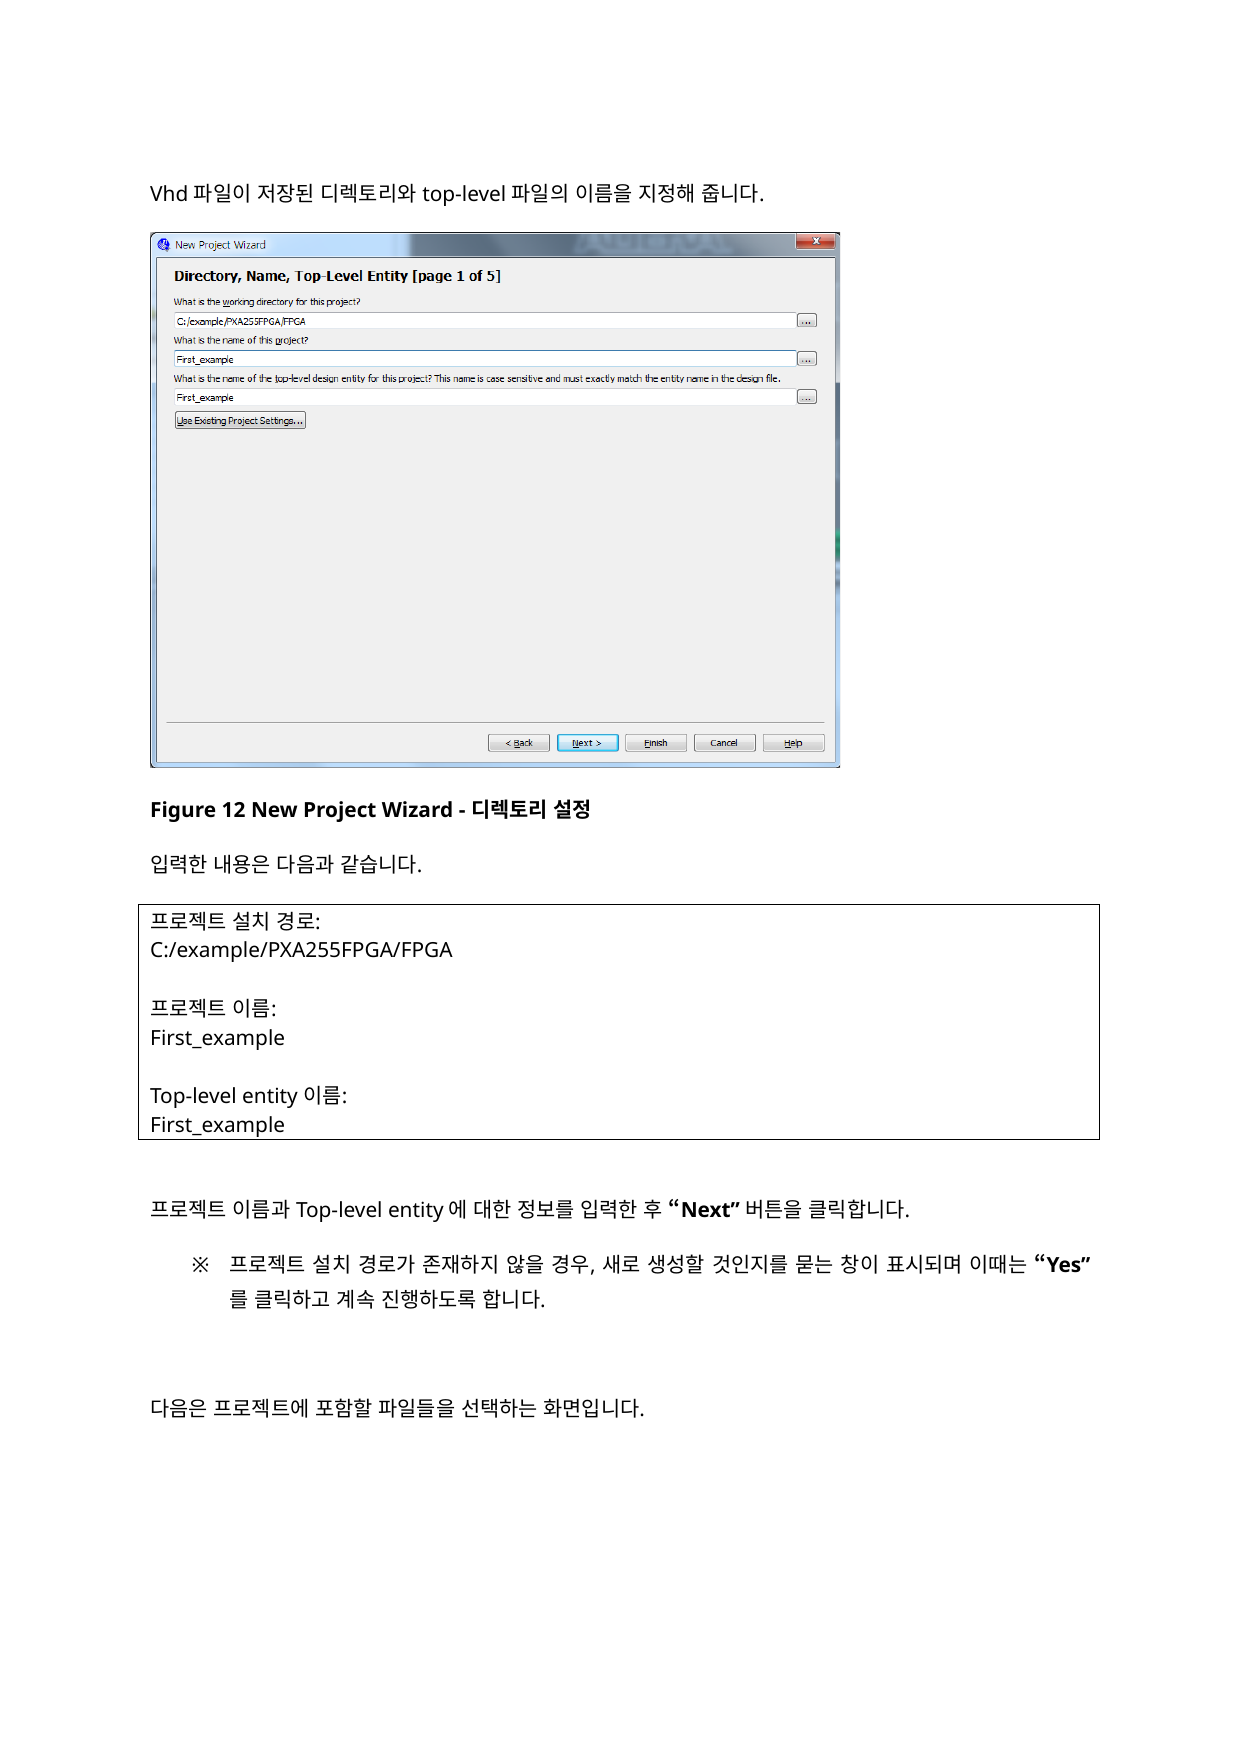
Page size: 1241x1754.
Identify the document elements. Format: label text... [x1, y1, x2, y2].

text 입력한 내용은 다음과 같습니다. [150, 849, 1090, 879]
text Figure 12 New Project Wizard - 디렉토리 설정 [150, 793, 1090, 823]
text 다음은 프로젝트에 포함할 파일들을 선택하는 화면입니다. [150, 1392, 1090, 1423]
picture [150, 232, 841, 768]
text 프로젝트 이름과 Top-level entity에 대한 정보를 입력한 후 “Next” 버튼을 클릭합니다. [150, 1193, 1090, 1223]
list 프로젝트 설치 경로가 존재하지 않을 경우, 새로 생성할 것인지를 묻는 창이 표시되며 이때는 “Yes”를 클릭하고 계속 진행하도록 합니다. [192, 1248, 1090, 1314]
text Vhd 파일이 저장된 디렉토리와 top-level 파일의 이름을 지정해 줍니다. [150, 177, 1090, 207]
table_header 프로젝트 설치 경로: C:/example/PXA255FPGA/FPGA 프로젝트 이름: First_example Top-level entity 이름: First_example [139, 905, 1099, 1138]
